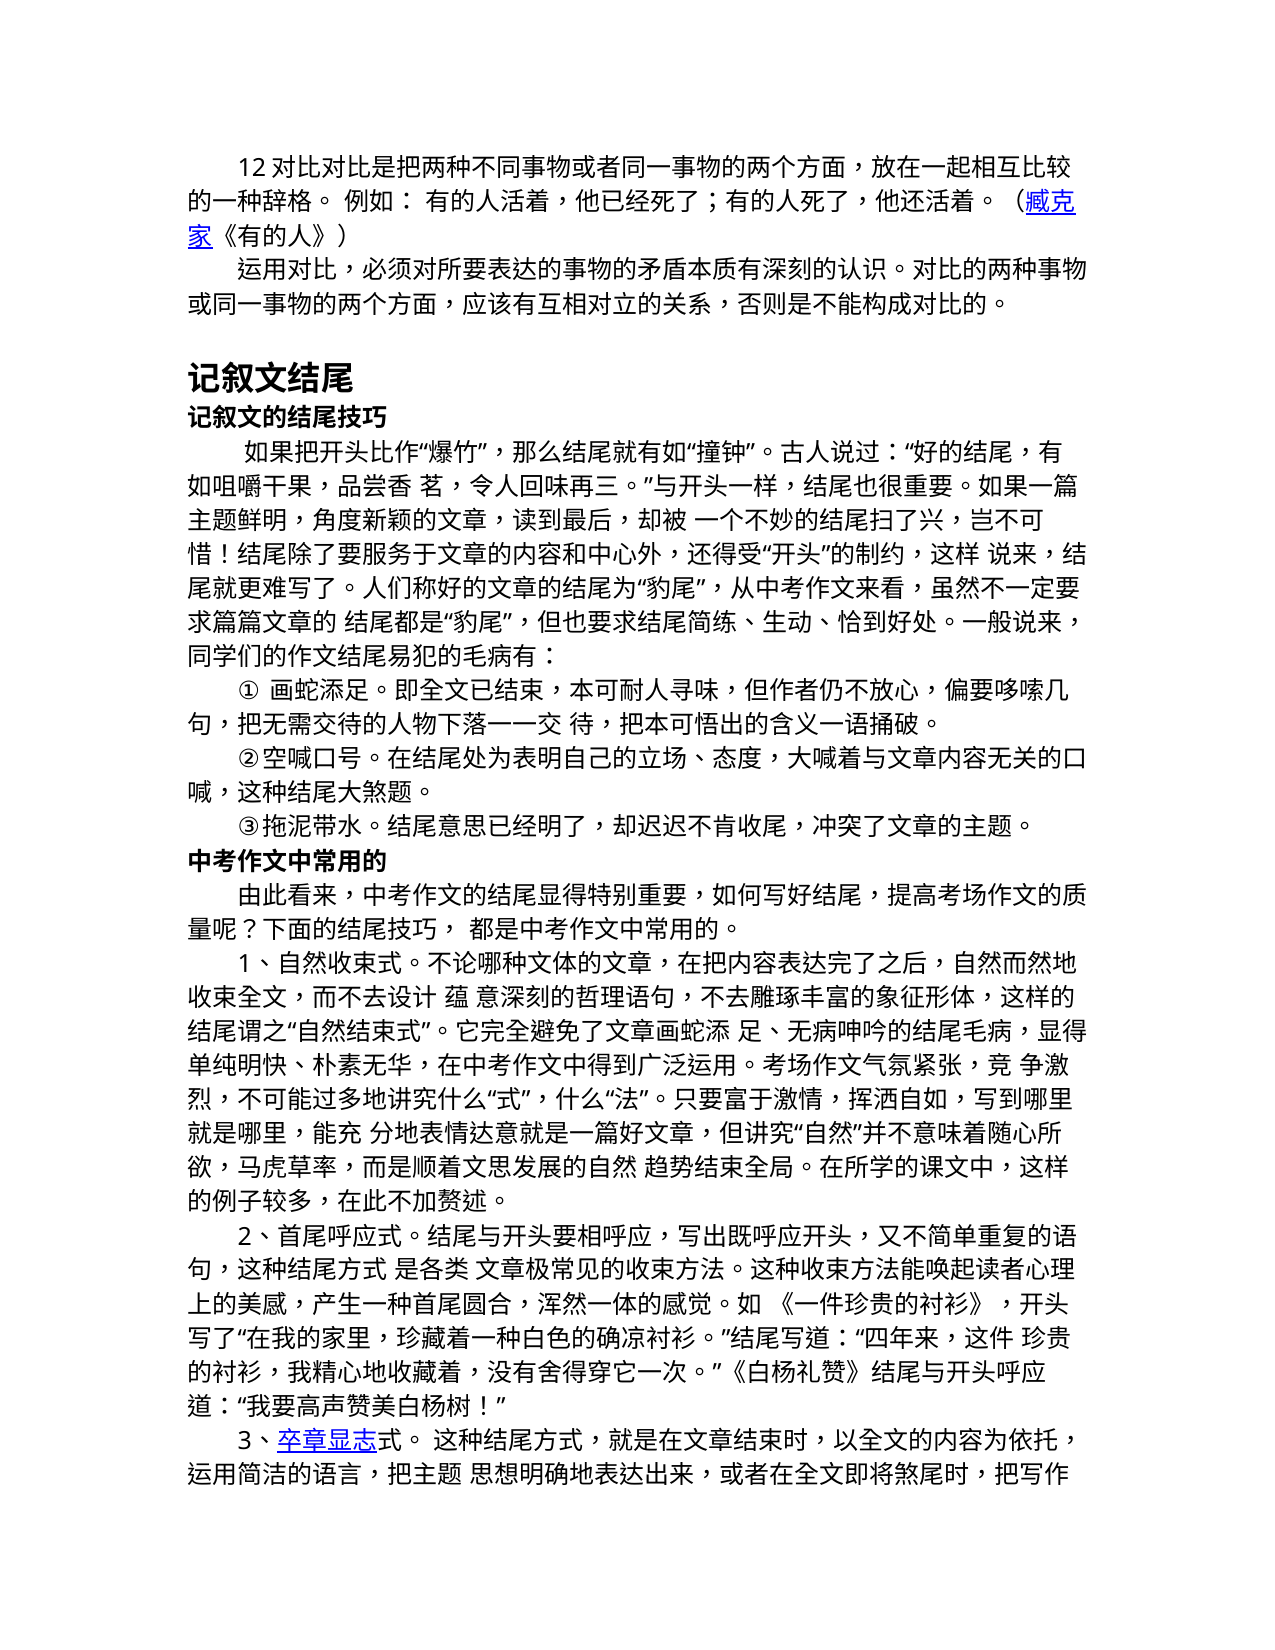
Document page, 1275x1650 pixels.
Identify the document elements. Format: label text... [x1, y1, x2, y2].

text 1、自然收束式。不论哪种文体的文章，在把内容表达完了之后，自然而然地收束全文，而不去设计 蕴 意深刻的哲理语句，不去雕琢丰富的象征形体，这样的结尾谓之“自然结束式”。它完全避免了文章画蛇添 足、无病呻吟的结尾毛病，显得单纯明快、朴素无华，在中考作文中得到广泛运用。考场作文气氛紧张，竞 争激烈，不可能过多地讲究什么“式”，什么“法”。只要富于激情，挥洒自如，写到哪里就是哪里，能充 分地表情达意就是一篇好文章，但讲究“自然”并不意味着随心所欲，马虎草率，而是顺着文思发展的自然 趋势结束全局。在所学的课文中，这样的例子较多，在此不加赘述。 [187, 946, 1087, 1218]
text ③拖泥带水。结尾意思已经明了，却迟迟不肯收尾，冲突了文章的主题。 [187, 809, 1087, 843]
text 由此看来，中考作文的结尾显得特别重要，如何写好结尾，提高考场作文的质量呢？下面的结尾技巧， 都是中考作文中常用的。 [187, 877, 1087, 946]
text 记叙文的结尾技巧 [187, 400, 1087, 434]
text 运用对比，必须对所要表达的事物的矛盾本质有深刻的认识。对比的两种事物或同一事物的两个方面，应该有互相对立的关系，否则是不能构成对比的。 [187, 252, 1087, 320]
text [187, 1422, 1087, 1491]
text ②空喊口号。在结尾处为表明自己的立场、态度，大喊着与文章内容无关的口喊，这种结尾大煞题。 [187, 741, 1087, 809]
text 记叙文结尾 [187, 354, 1087, 400]
text 中考作文中常用的 [187, 843, 1087, 877]
text 如果把开头比作“爆竹”，那么结尾就有如“撞钟”。古人说过：“好的结尾，有如咀嚼干果，品尝香 茗，令人回味再三。”与开头一样，结尾也很重要。如果一篇主题鲜明，角度新颖的文章，读到最后，却被 一个不妙的结尾扫了兴，岂不可惜！结尾除了要服务于文章的内容和中心外，还得受“开头”的制约，这样 说来，结尾就更难写了。人们称好的文章的结尾为“豹尾”，从中考作文来看，虽然不一定要求篇篇文章的 结尾都是“豹尾”，但也要求结尾简练、生动、恰到好处。一般说来，同学们的作文结尾易犯的毛病有： [187, 434, 1087, 673]
text ① 画蛇添足。即全文已结束，本可耐人寻味，但作者仍不放心，偏要哆嗦几句，把无需交待的人物下落一一交 待，把本可悟出的含义一语捅破。 [187, 673, 1087, 741]
text 12对比对比是把两种不同事物或者同一事物的两个方面，放在一起相互比较的一种辞格。 例如： 有的人活着，他已经死了；有的人死了，他还活着。（臧克家《有的人》） [187, 150, 1087, 252]
text 2、首尾呼应式。结尾与开头要相呼应，写出既呼应开头，又不简单重复的语句，这种结尾方式 是各类 文章极常见的收束方法。这种收束方法能唤起读者心理上的美感，产生一种首尾圆合，浑然一体的感觉。如 《一件珍贵的衬衫》，开头写了“在我的家里，珍藏着一种白色的确凉衬衫。”结尾写道：“四年来，这件 珍贵的衬衫，我精心地收藏着，没有舍得穿它一次。”《白杨礼赞》结尾与开头呼应道：“我要高声赞美白杨树！” [187, 1218, 1087, 1422]
